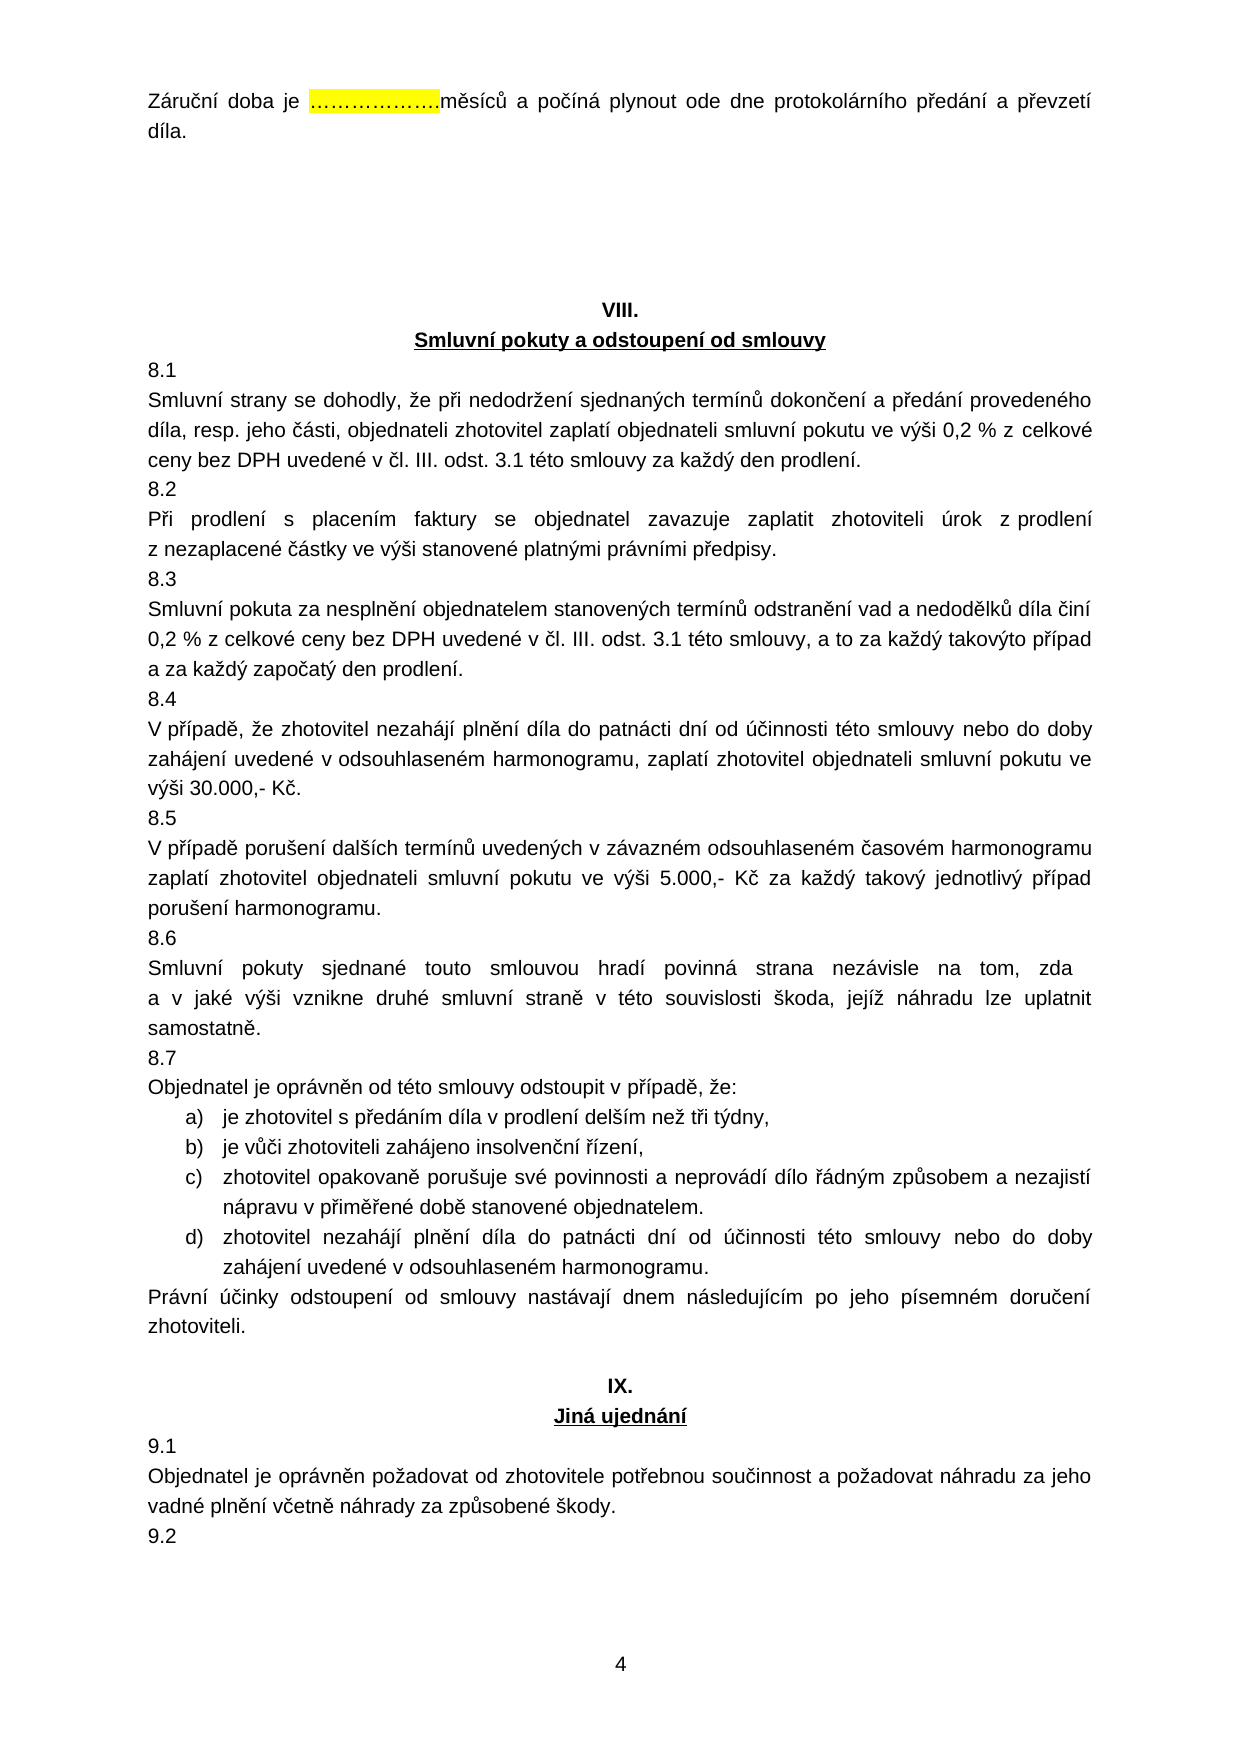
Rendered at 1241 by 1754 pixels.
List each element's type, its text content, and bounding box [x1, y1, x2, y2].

text Smluvní pokuty a odstoupení od smlouvy [148, 328, 1092, 352]
text 9.1 [148, 1434, 1092, 1458]
text Objednatel je oprávněn požadovat od zhotovitele potřebnou součinnost a požadovat náhradu za jeho vadné plnění včetně náhrady za způsobené škody. [148, 1464, 1092, 1518]
text Objednatel je oprávněn od této smlouvy odstoupit v případě, že: [148, 1075, 1092, 1099]
list zhotovitel opakovaně porušuje své povinnosti a neprovádí dílo řádným způsobem a nezajistí nápravu v přiměřené době stanovené objednatelem. [185, 1165, 1092, 1219]
text 8.3 [148, 567, 1092, 591]
text Smluvní pokuta za nesplnění objednatelem stanovených termínů odstranění vad a nedodělků díla činí 0,2 % z celkové ceny bez DPH uvedené v čl. III. odst. 3.1 této smlouvy, a to za každý takovýto případ a za každý započatý den prodlení. [148, 597, 1092, 681]
text Smluvní strany se dohodly, že při nedodržení sjednaných termínů dokončení a předání provedeného díla, resp. jeho části, objednateli zhotovitel zaplatí objednateli smluvní pokutu ve výši 0,2 % z celkové ceny bez DPH uvedené v čl. III. odst. 3.1 této smlouvy za každý den prodlení. [148, 388, 1092, 471]
list je zhotovitel s předáním díla v prodlení delším než tři týdny, [185, 1105, 1092, 1129]
text Jiná ujednání [148, 1404, 1092, 1428]
text V případě, že zhotovitel nezahájí plnění díla do patnácti dní od účinnosti této smlouvy nebo do doby zahájení uvedené v odsouhlaseném harmonogramu, zaplatí zhotovitel objednateli smluvní pokutu ve výši 30.000,- Kč. [148, 716, 1092, 800]
text 8.6 [148, 926, 1092, 950]
text 8.7 [148, 1045, 1092, 1069]
text VIII. [148, 298, 1092, 322]
text 9.2 [148, 1524, 1092, 1548]
text 8.2 [148, 477, 1092, 501]
text 8.5 [148, 806, 1092, 830]
text Právní účinky odstoupení od smlouvy nastávají dnem následujícím po jeho písemném doručení zhotoviteli. [148, 1284, 1092, 1338]
text IX. [148, 1374, 1092, 1398]
text Záruční doba je ……………….měsíců a počíná plynout ode dne protokolárního předání a převzetí díla. [148, 89, 1092, 142]
text 8.4 [148, 687, 1092, 711]
text V případě porušení dalších termínů uvedených v závazném odsouhlaseném časovém harmonogramu zaplatí zhotovitel objednateli smluvní pokutu ve výši 5.000,- Kč za každý takový jednotlivý případ porušení harmonogramu. [148, 836, 1092, 920]
list zhotovitel nezahájí plnění díla do patnácti dní od účinnosti této smlouvy nebo do doby zahájení uvedené v odsouhlaseném harmonogramu. [185, 1225, 1092, 1278]
text Při prodlení s placením faktury se objednatel zavazuje zaplatit zhotoviteli úrok z prodlení z nezaplacené částky ve výši stanovené platnými právními předpisy. [148, 507, 1092, 561]
text Smluvní pokuty sjednané touto smlouvou hradí povinná strana nezávisle na tom, zda a v jaké výši vznikne druhé smluvní straně v této souvislosti škoda, jejíž náhradu lze uplatnit samostatně. [148, 956, 1092, 1039]
text 8.1 [148, 358, 1092, 382]
list je vůči zhotoviteli zahájeno insolvenční řízení, [185, 1135, 1092, 1159]
